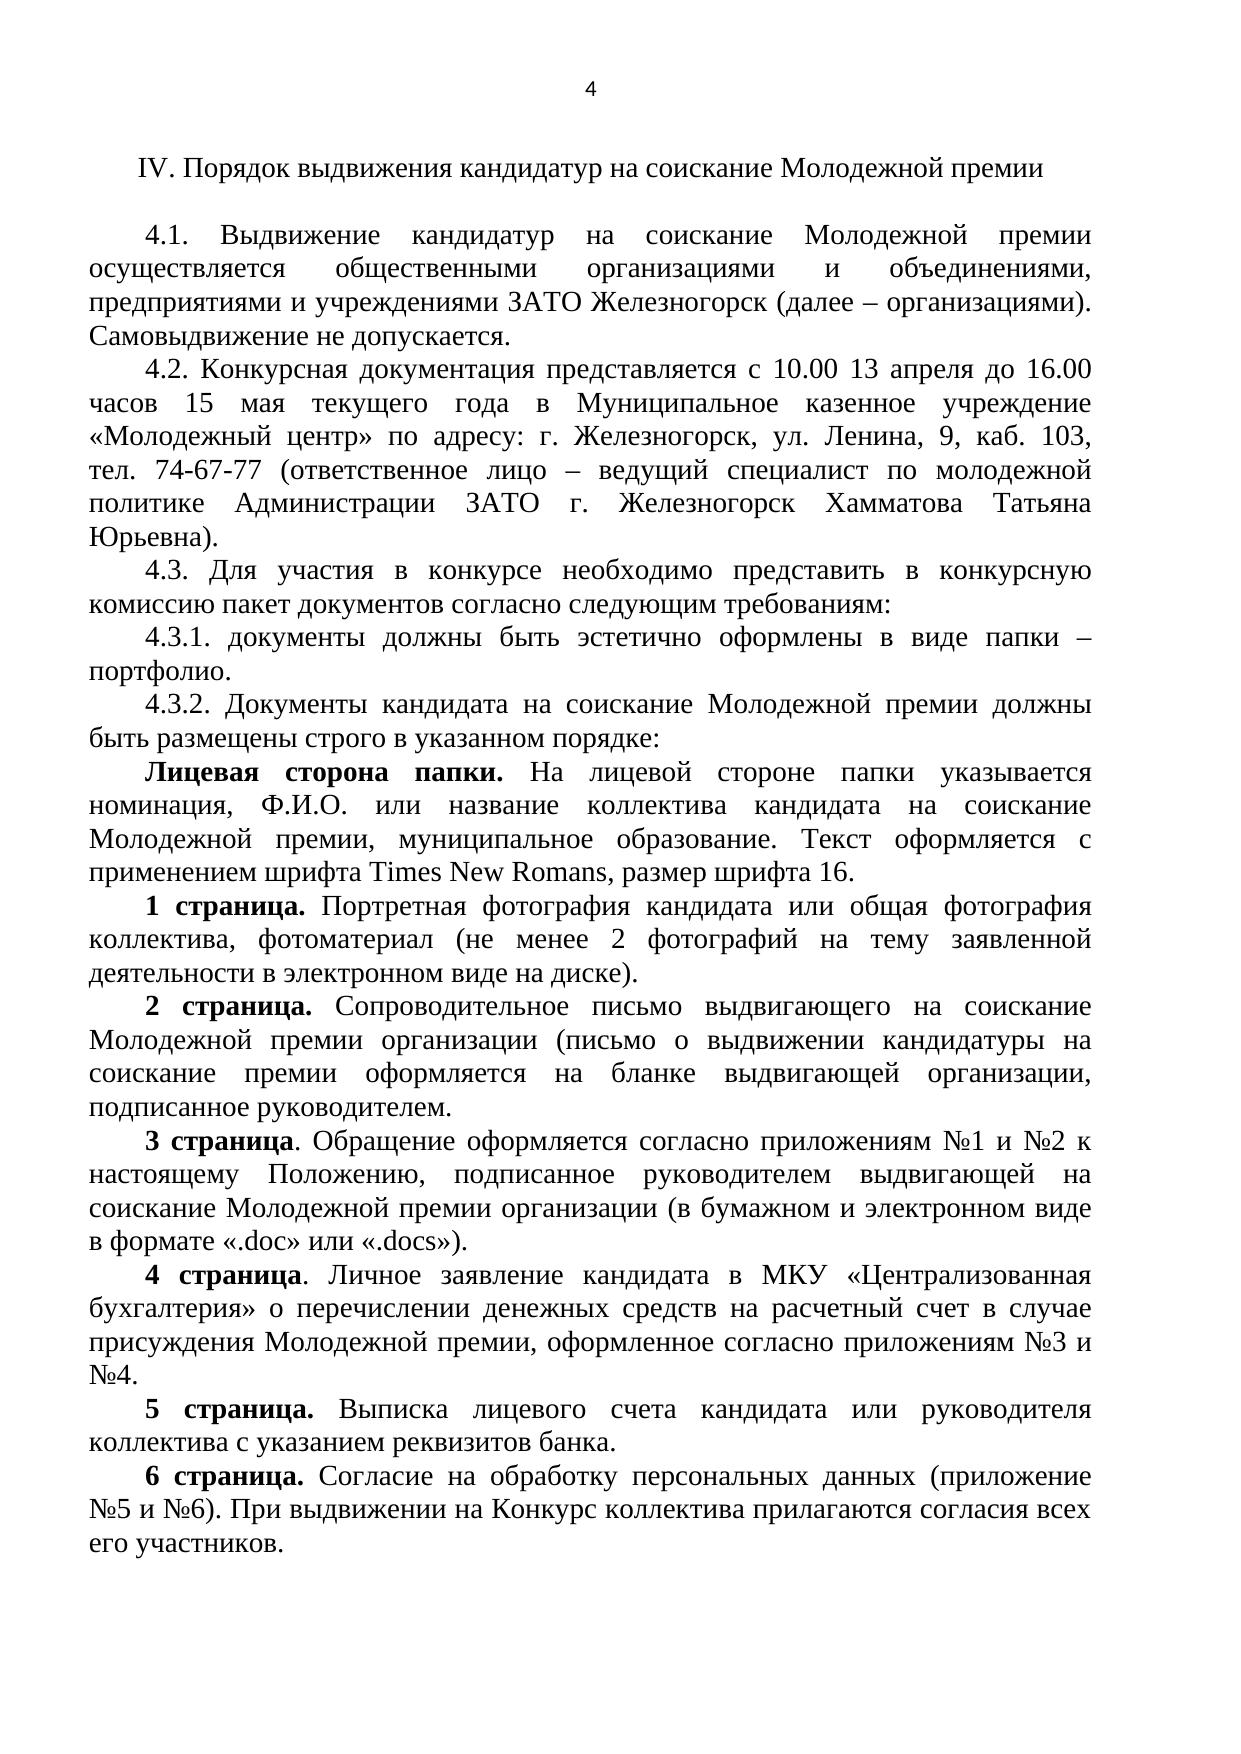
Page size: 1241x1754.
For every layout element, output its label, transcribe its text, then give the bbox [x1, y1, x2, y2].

text 2 страница. Сопроводительное письмо выдвигающего на соискание Молодежной премии организации (письмо о выдвижении кандидатуры на соискание премии оформляется на бланке выдвигающей организации, подписанное руководителем. [89, 988, 1092, 1123]
text 4.3. Для участия в конкурсе необходимо представить в конкурсную комиссию пакет документов согласно следующим требованиям: [89, 552, 1092, 619]
text 4.3.2. Документы кандидата на соискание Молодежной премии должны быть размещены строго в указанном порядке: [89, 687, 1092, 754]
text 4.3.1. документы должны быть эстетично оформлены в виде папки – портфолио. [89, 619, 1092, 687]
text 4.2. Конкурсная документация представляется с 10.00 13 апреля до 16.00 часов 15 мая текущего года в Муниципальное казенное учреждение «Молодежный центр» по адресу: г. Железногорск, ул. Ленина, 9, каб. 103, тел. 74-67-77 (ответственное лицо – ведущий специалист по молодежной политике Администрации ЗАТО г. Железногорск Хамматова Татьяна Юрьевна). [89, 351, 1092, 552]
text 6 страница. Согласие на обработку персональных данных (приложение №5 и №6). При выдвижении на Конкурс коллектива прилагаются согласия всех его участников. [89, 1458, 1092, 1559]
text Лицевая сторона папки. На лицевой стороне папки указывается номинация, Ф.И.О. или название коллектива кандидата на соискание Молодежной премии, муниципальное образование. Текст оформляется с применением шрифта Times New Romans, размер шрифта 16. [89, 754, 1092, 888]
text IV. Порядок выдвижения кандидатур на соискание Молодежной премии [89, 150, 1092, 183]
text 1 страница. Портретная фотография кандидата или общая фотография коллектива, фотоматериал (не менее 2 фотографий на тему заявленной деятельности в электронном виде на диске). [89, 888, 1092, 988]
text 5 страница. Выписка лицевого счета кандидата или руководителя коллектива с указанием реквизитов банка. [89, 1391, 1092, 1458]
text 3 страница. Обращение оформляется согласно приложениям №1 и №2 к настоящему Положению, подписанное руководителем выдвигающей на соискание Молодежной премии организации (в бумажном и электронном виде в формате «.doc» или «.docs»). [89, 1123, 1092, 1257]
text 4.1. Выдвижение кандидатур на соискание Молодежной премии осуществляется общественными организациями и объединениями, предприятиями и учреждениями ЗАТО Железногорск (далее – организациями). Самовыдвижение не допускается. [89, 217, 1092, 351]
text 4 страница. Личное заявление кандидата в МКУ «Централизованная бухгалтерия» о перечислении денежных средств на расчетный счет в случае присуждения Молодежной премии, оформленное согласно приложениям №3 и №4. [89, 1257, 1092, 1391]
